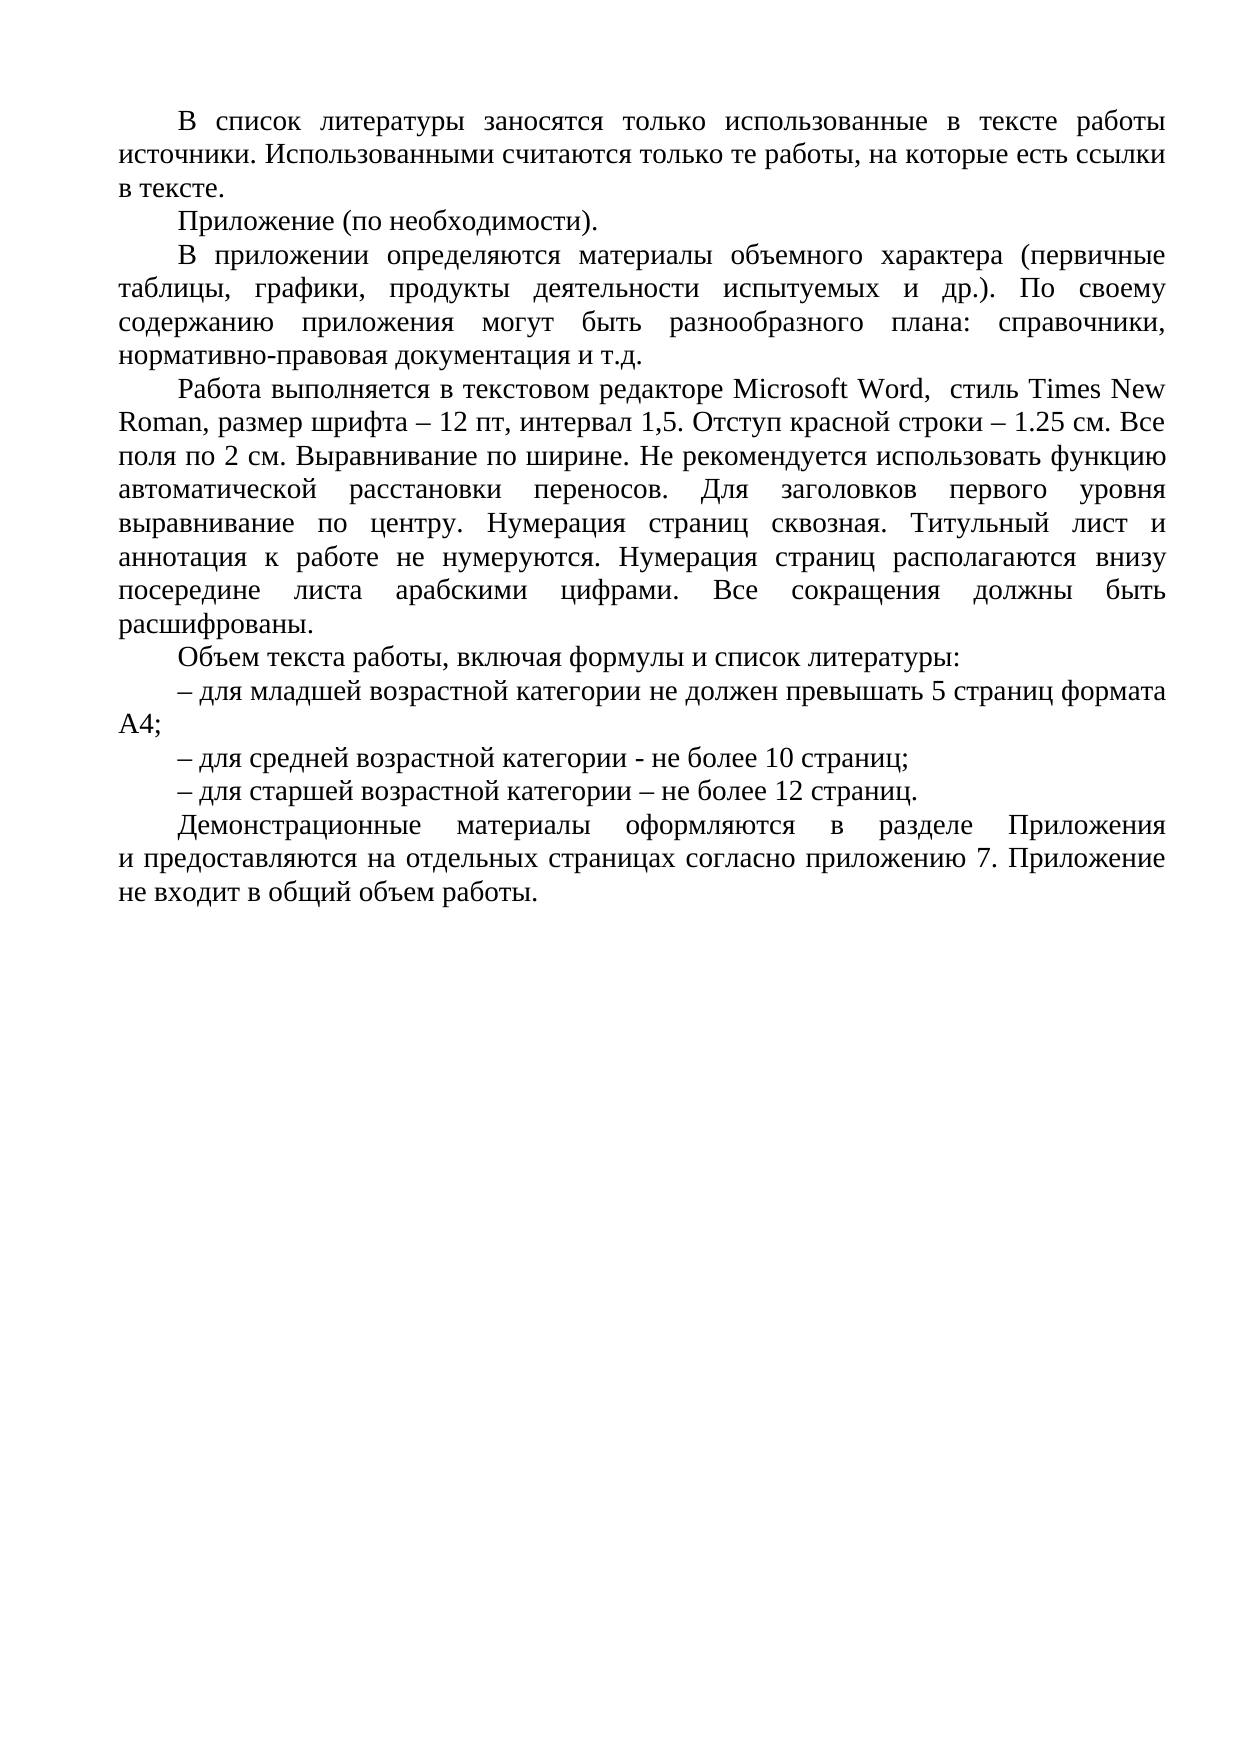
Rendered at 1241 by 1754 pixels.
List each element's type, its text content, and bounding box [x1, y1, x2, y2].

text Объем текста работы, включая формулы и список литературы: [118, 639, 1167, 673]
text Демонстрационные материалы оформляются в разделе Приложения и предоставляются на отдельных страницах согласно приложению 7. Приложение не входит в общий объем работы. [118, 807, 1167, 908]
text – для старшей возрастной категории – не более 12 страниц. [118, 773, 1167, 807]
text – для младшей возрастной категории не должен превышать 5 страниц формата A4; [118, 673, 1167, 740]
text – для средней возрастной категории - не более 10 страниц; [118, 740, 1167, 773]
text Работа выполняется в текстовом редакторе Microsoft Word, стиль Times New Roman, размер шрифта – 12 пт, интервал 1,5. Отступ красной строки – 1.25 см. Все поля по 2 см. Выравнивание по ширине. Не рекомендуется использовать функцию автоматической расстановки переносов. Для заголовков первого уровня выравнивание по центру. Нумерация страниц сквозная. Титульный лист и аннотация к работе не нумеруются. Нумерация страниц располагаются внизу посередине листа арабскими цифрами. Все сокращения должны быть расшифрованы. [118, 371, 1167, 639]
text В список литературы заносятся только использованные в тексте работы источники. Использованными считаются только те работы, на которые есть ссылки в тексте. [118, 103, 1167, 203]
text В приложении определяются материалы объемного характера (первичные таблицы, графики, продукты деятельности испытуемых и др.). По своему содержанию приложения могут быть разнообразного плана: справочники, нормативно-правовая документация и т.д. [118, 237, 1167, 371]
text Приложение (по необходимости). [118, 203, 1167, 237]
